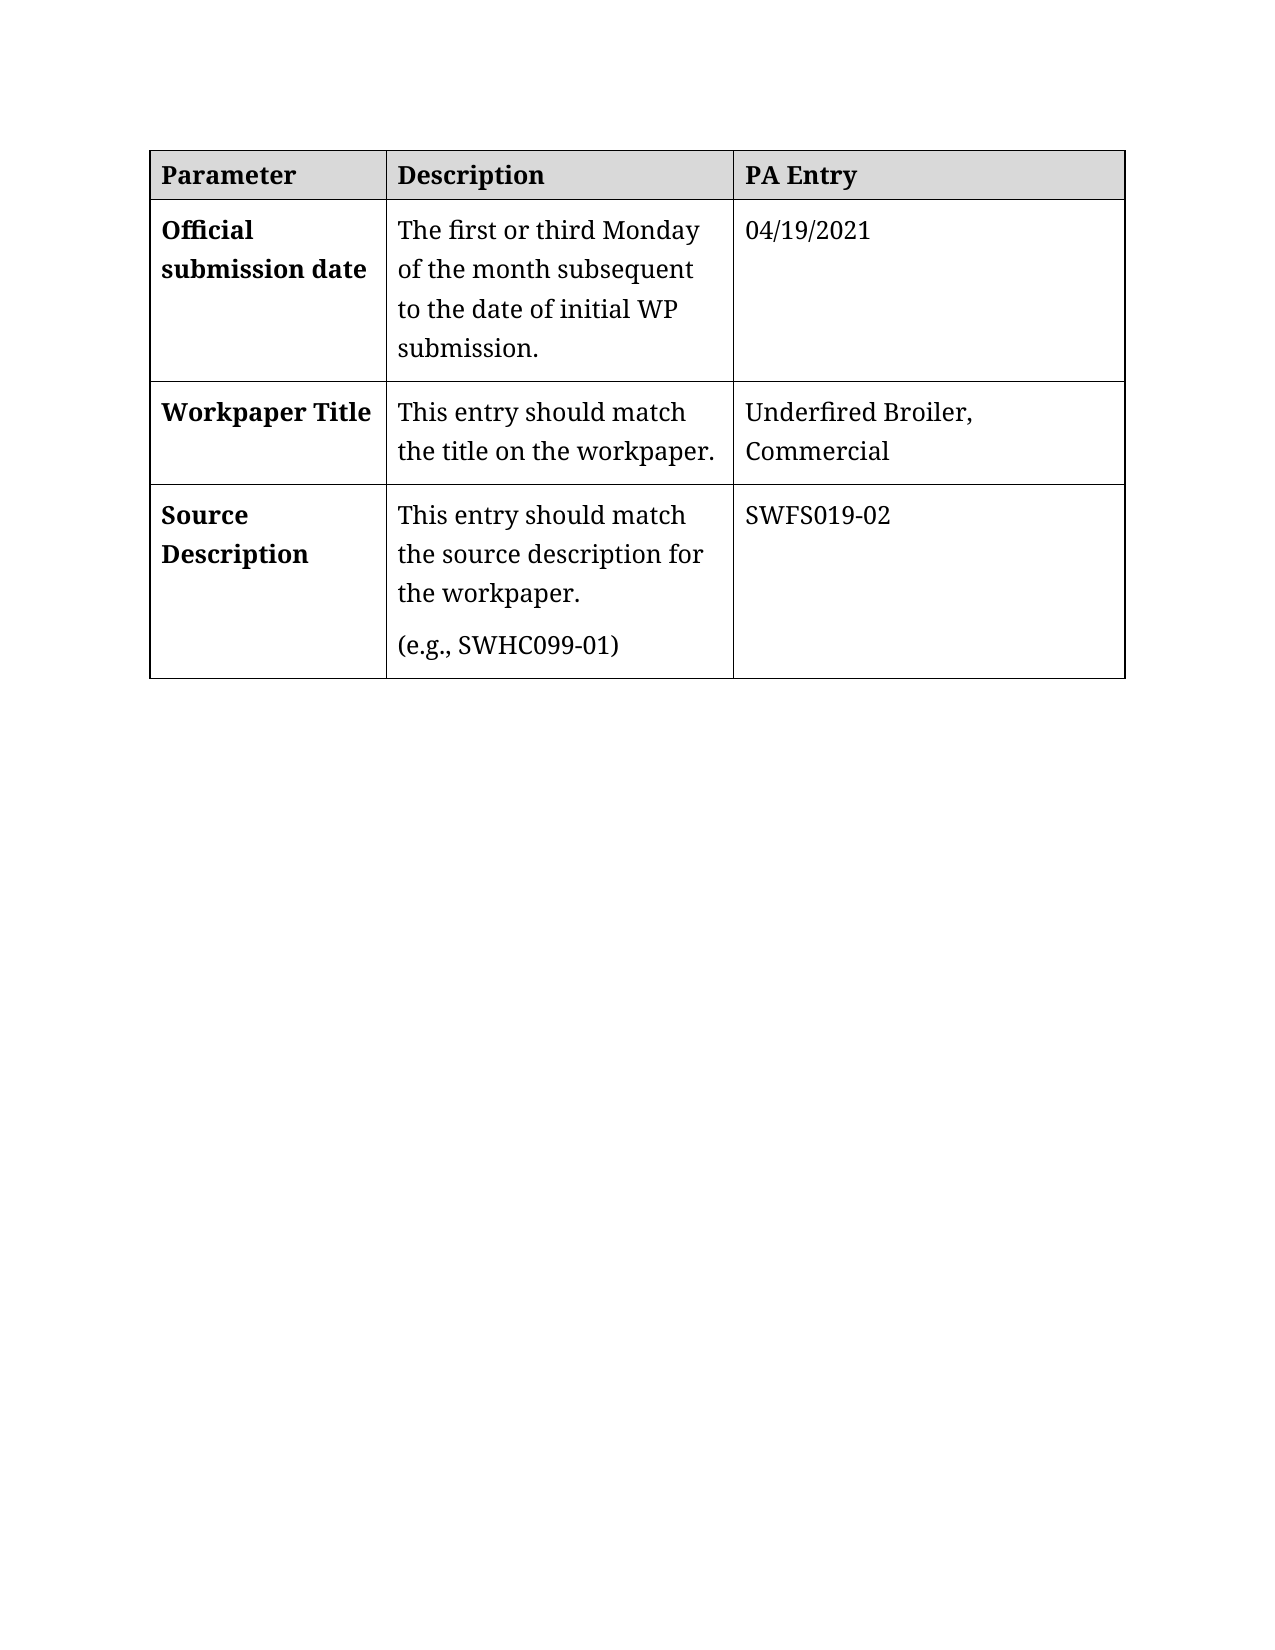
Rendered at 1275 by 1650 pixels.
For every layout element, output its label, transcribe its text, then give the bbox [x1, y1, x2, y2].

table_cell This entry should match the source description for the workpaper. (e.g., SWHC099-01) [387, 485, 733, 678]
table_cell Source Description [151, 485, 386, 678]
table_cell The first or third Monday of the month subsequent to the date of initial WP submission. [387, 200, 733, 381]
table_cell SWFS019-02 [734, 485, 1124, 678]
table_cell Official submission date [151, 200, 386, 381]
table_cell Underfired Broiler, Commercial [734, 382, 1124, 484]
table_header Parameter [151, 151, 386, 199]
table_header Description [387, 151, 733, 199]
table_cell Workpaper Title [151, 382, 386, 484]
table_cell 04/19/2021 [734, 200, 1124, 381]
table_header PA Entry [734, 151, 1124, 199]
table_cell This entry should match the title on the workpaper. [387, 382, 733, 484]
